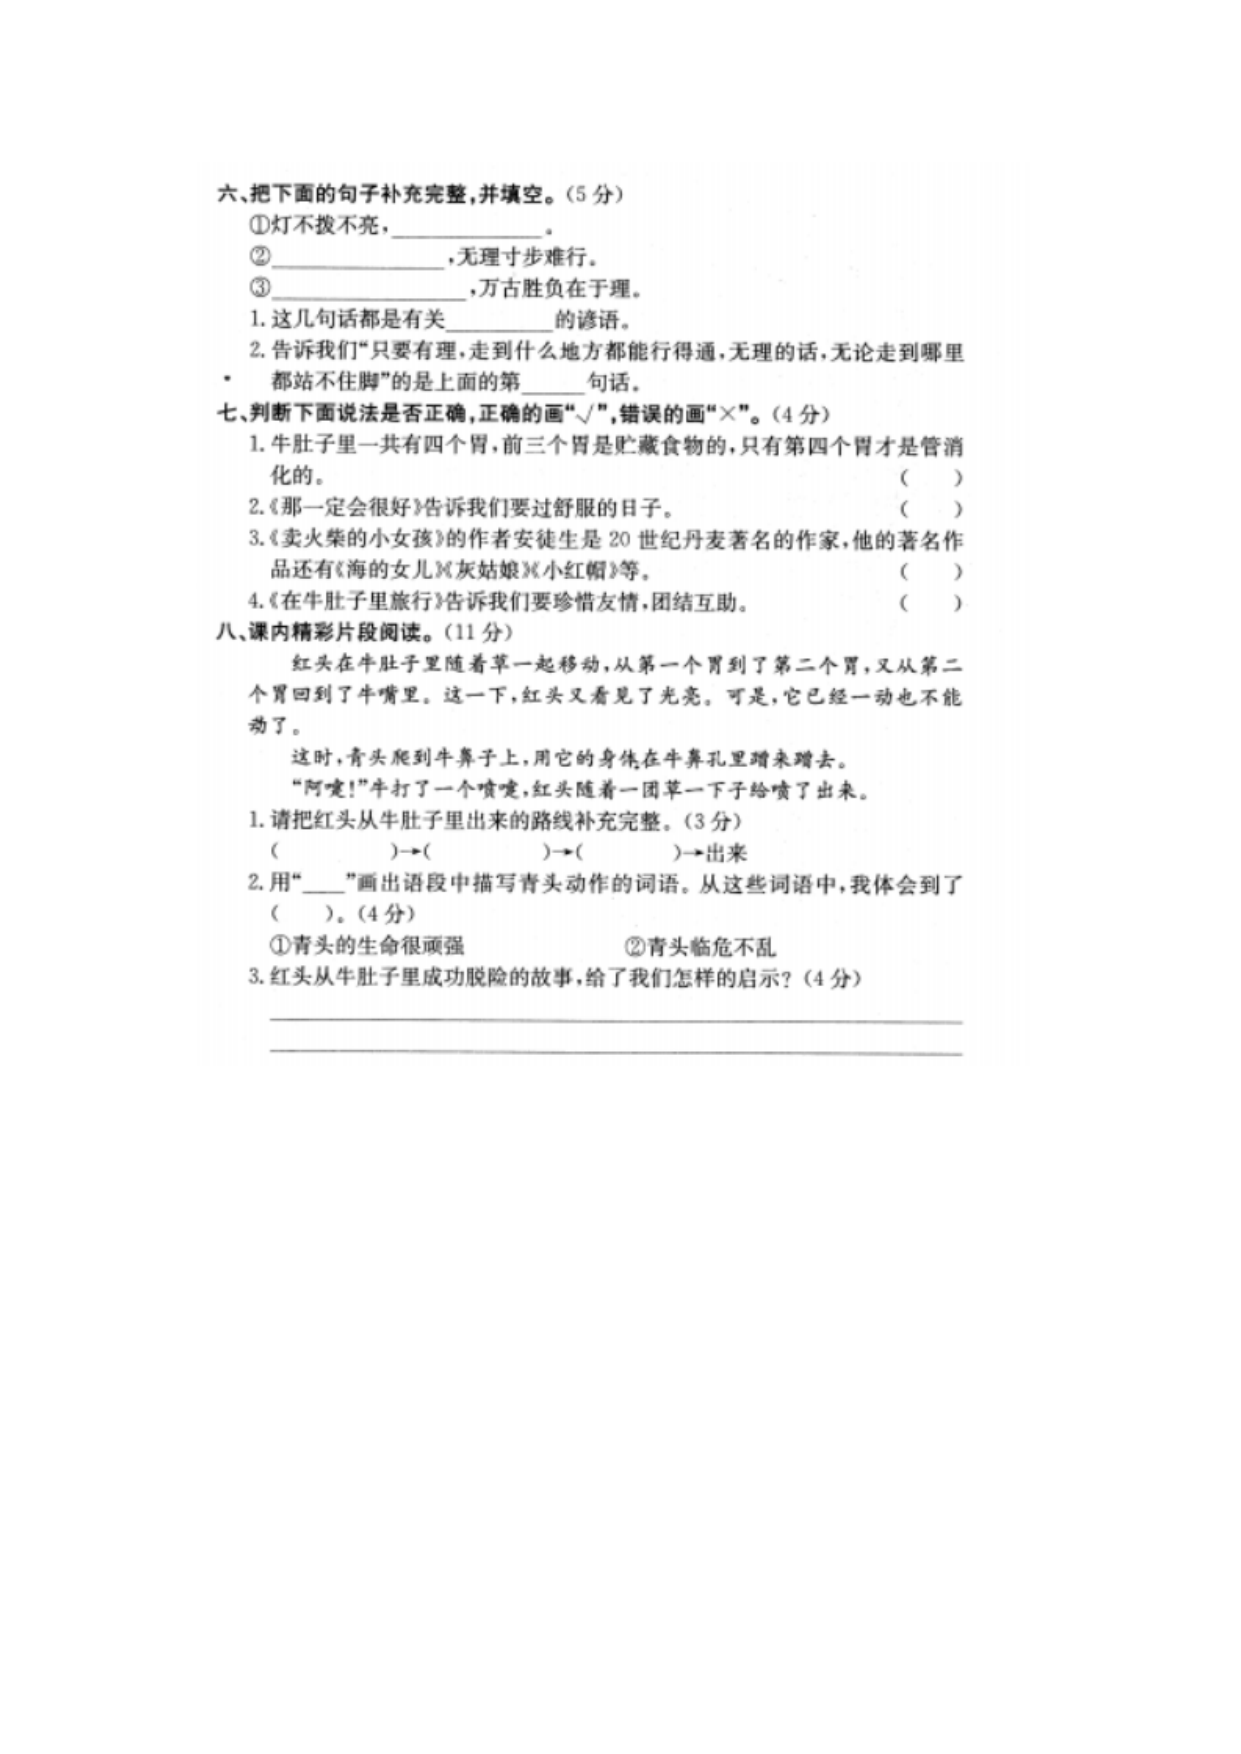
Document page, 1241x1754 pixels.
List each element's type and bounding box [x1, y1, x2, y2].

picture [196, 162, 1045, 1080]
